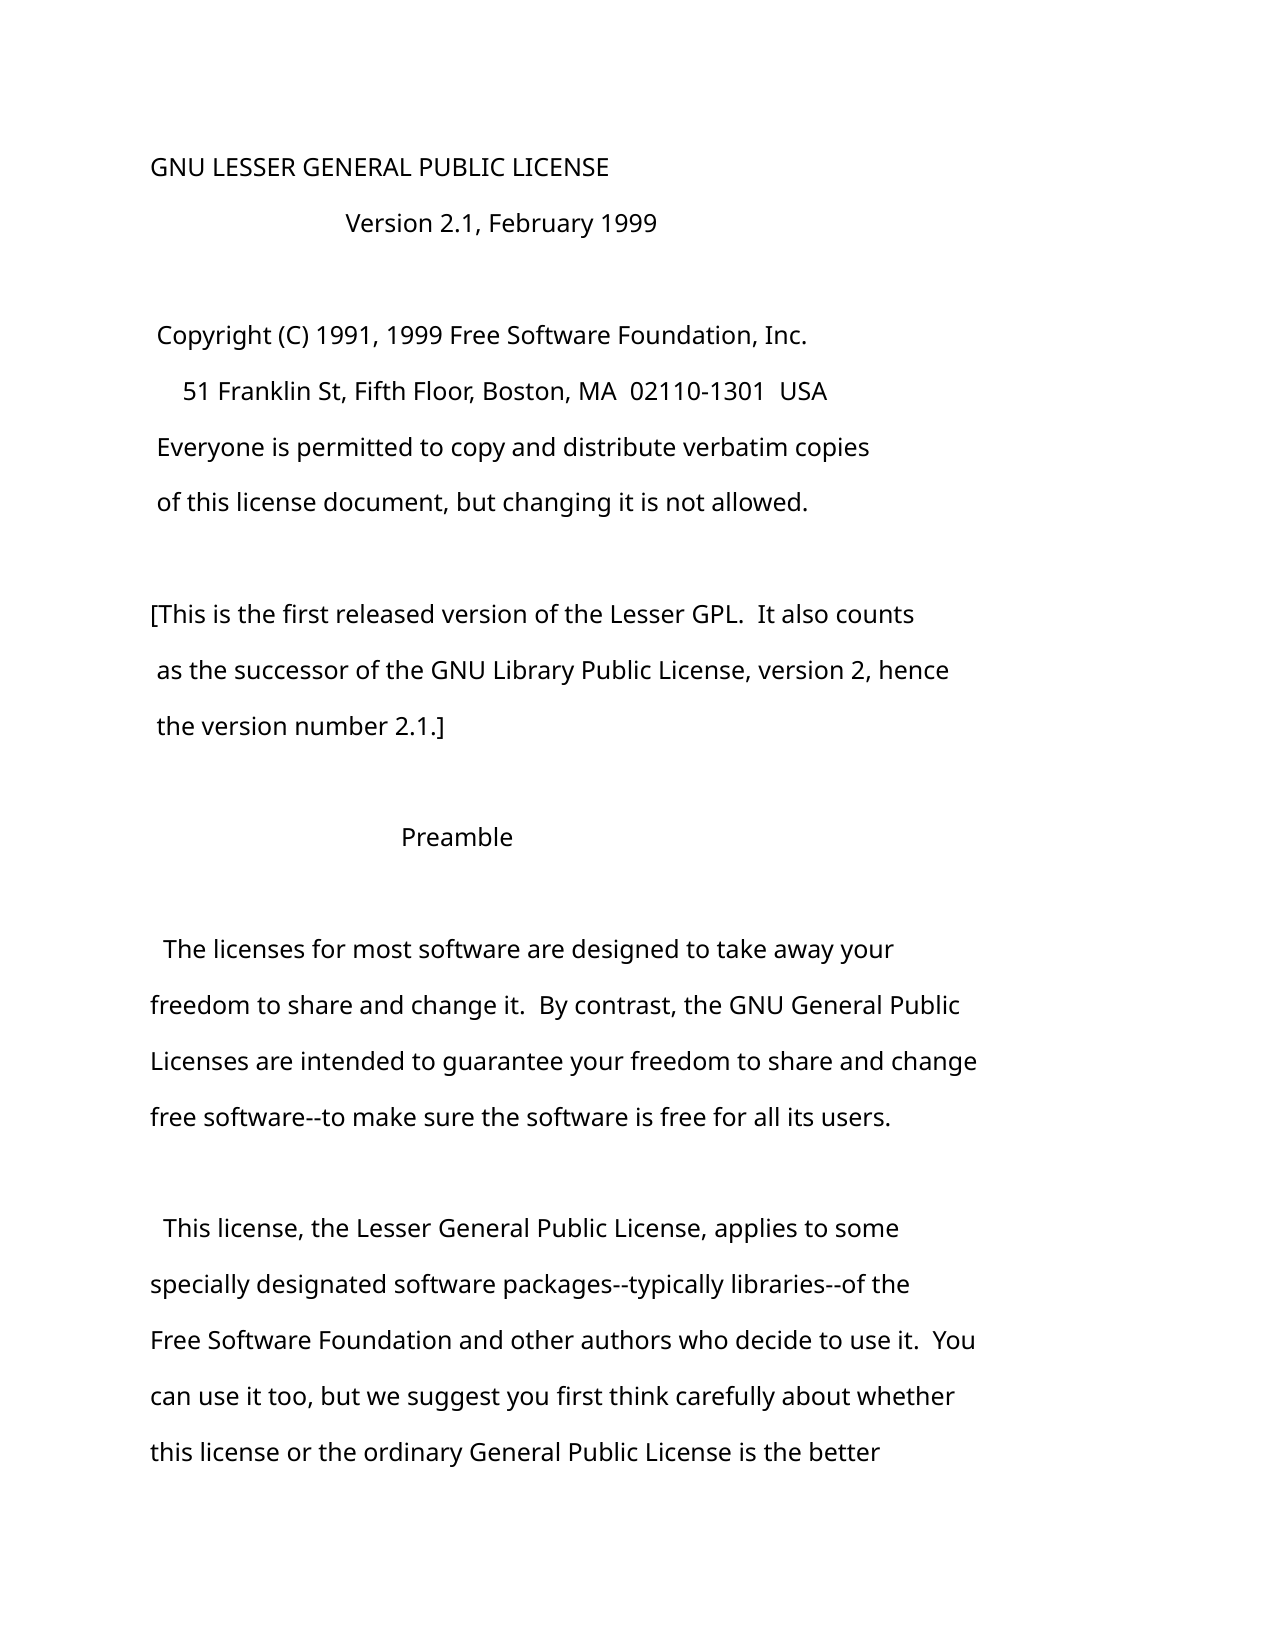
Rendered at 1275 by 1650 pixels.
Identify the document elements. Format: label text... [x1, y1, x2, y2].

text freedom to share and change it. By contrast, the GNU General Public [150, 987, 1125, 1022]
text of this license document, but changing it is not allowed. [150, 485, 1125, 519]
text Preamble [150, 820, 1125, 854]
text Licenses are intended to guarantee your freedom to share and change [150, 1043, 1125, 1077]
text Version 2.1, February 1999 [150, 206, 1125, 240]
text GNU LESSER GENERAL PUBLIC LICENSE [150, 150, 1125, 184]
text Everyone is permitted to copy and distribute verbatim copies [150, 429, 1125, 463]
text free software--to make sure the software is free for all its users. [150, 1099, 1125, 1133]
text [This is the first released version of the Lesser GPL. It also counts [150, 597, 1125, 631]
text Copyright (C) 1991, 1999 Free Software Foundation, Inc. [150, 317, 1125, 352]
text specially designated software packages--typically libraries--of the [150, 1267, 1125, 1301]
text Free Software Foundation and other authors who decide to use it. You [150, 1322, 1125, 1357]
text This license, the Lesser General Public License, applies to some [150, 1211, 1125, 1245]
text the version number 2.1.] [150, 708, 1125, 742]
text can use it too, but we suggest you first think carefully about whether [150, 1378, 1125, 1412]
text The licenses for most software are designed to take away your [150, 932, 1125, 966]
text this license or the ordinary General Public License is the better [150, 1434, 1125, 1468]
text as the successor of the GNU Library Public License, version 2, hence [150, 652, 1125, 687]
text 51 Franklin St, Fifth Floor, Boston, MA 02110-1301 USA [150, 373, 1125, 407]
